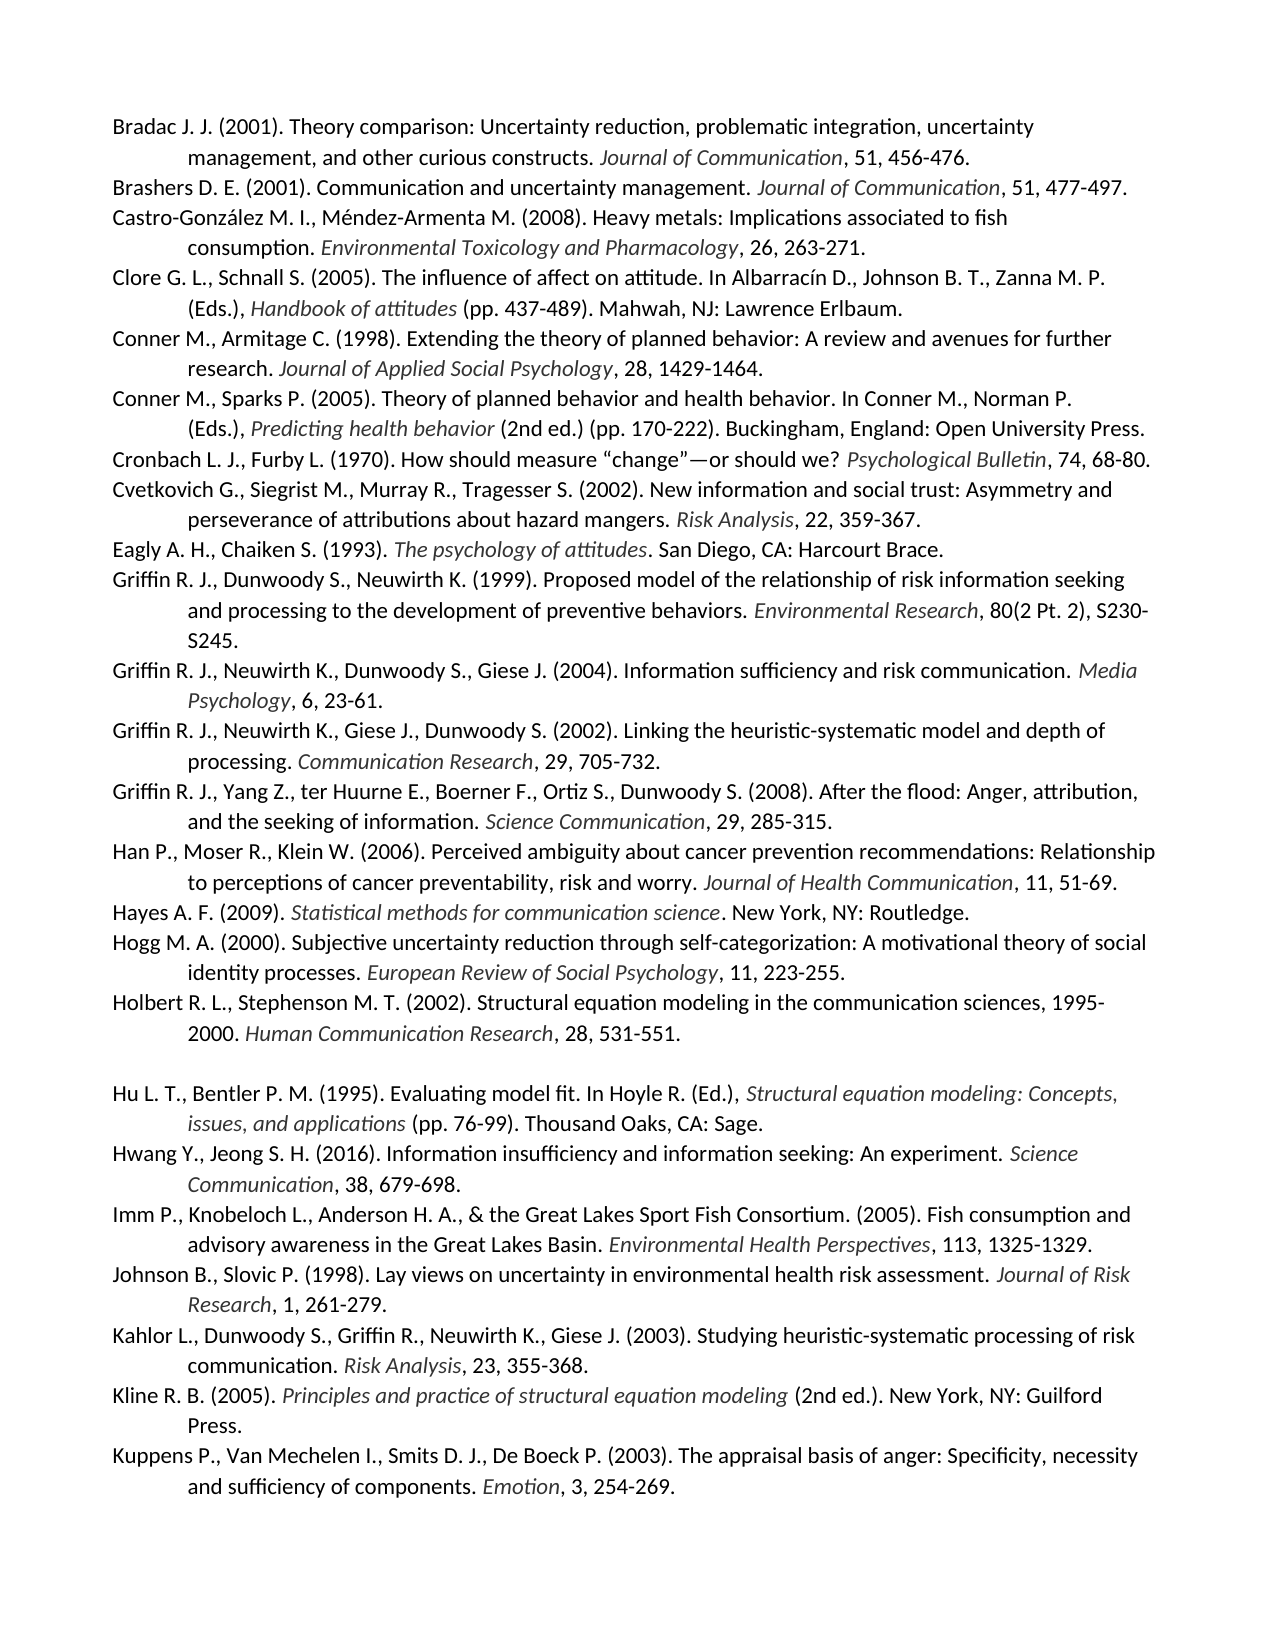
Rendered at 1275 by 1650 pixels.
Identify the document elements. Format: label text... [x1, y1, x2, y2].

text Kahlor L., Dunwoody S., Griffin R., Neuwirth K., Giese J. (2003). Studying heuristic-systematic processing of risk communication. Risk Analysis, 23, 355-368. [112, 1321, 1162, 1379]
text Griffin R. J., Yang Z., ter Huurne E., Boerner F., Ortiz S., Dunwoody S. (2008). After the flood: Anger, attribution, and the seeking of information. Science Communication, 29, 285-315. [112, 777, 1162, 835]
text Holbert R. L., Stephenson M. T. (2002). Structural equation modeling in the communication sciences, 1995-2000. Human Communication Research, 28, 531-551. [112, 988, 1162, 1047]
text Conner M., Armitage C. (1998). Extending the theory of planned behavior: A review and avenues for further research. Journal of Applied Social Psychology, 28, 1429-1464. [112, 324, 1162, 382]
text Imm P., Knobeloch L., Anderson H. A., & the Great Lakes Sport Fish Consortium. (2005). Fish consumption and advisory awareness in the Great Lakes Basin. Environmental Health Perspectives, 113, 1325-1329. [112, 1200, 1162, 1258]
text Castro-González M. I., Méndez-Armenta M. (2008). Heavy metals: Implications associated to fish consumption. Environmental Toxicology and Pharmacology, 26, 263-271. [112, 203, 1162, 261]
text Han P., Moser R., Klein W. (2006). Perceived ambiguity about cancer prevention recommendations: Relationship to perceptions of cancer preventability, risk and worry. Journal of Health Communication, 11, 51-69. [112, 837, 1162, 896]
text Clore G. L., Schnall S. (2005). The influence of affect on attitude. In Albarracín D., Johnson B. T., Zanna M. P. (Eds.), Handbook of attitudes (pp. 437-489). Mahwah, NJ: Lawrence Erlbaum. [112, 263, 1162, 322]
text Cronbach L. J., Furby L. (1970). How should measure “change”—or should we? Psychological Bulletin, 74, 68-80. [112, 445, 1162, 473]
text Hwang Y., Jeong S. H. (2016). Information insufficiency and information seeking: An experiment. Science Communication, 38, 679-698. [112, 1139, 1162, 1198]
text Griffin R. J., Neuwirth K., Giese J., Dunwoody S. (2002). Linking the heuristic-systematic model and depth of processing. Communication Research, 29, 705-732. [112, 717, 1162, 775]
text Eagly A. H., Chaiken S. (1993). The psychology of attitudes. San Diego, CA: Harcourt Brace. [112, 535, 1162, 563]
text Cvetkovich G., Siegrist M., Murray R., Tragesser S. (2002). New information and social trust: Asymmetry and perseverance of attributions about hazard mangers. Risk Analysis, 22, 359-367. [112, 475, 1162, 533]
text Bradac J. J. (2001). Theory comparison: Uncertainty reduction, problematic integration, uncertainty management, and other curious constructs. Journal of Communication, 51, 456-476. [112, 112, 1162, 171]
text Brashers D. E. (2001). Communication and uncertainty management. Journal of Communication, 51, 477-497. [112, 173, 1162, 201]
text Hu L. T., Bentler P. M. (1995). Evaluating model fit. In Hoyle R. (Ed.), Structural equation modeling: Concepts, issues, and applications (pp. 76-99). Thousand Oaks, CA: Sage. [112, 1079, 1162, 1137]
text Griffin R. J., Neuwirth K., Dunwoody S., Giese J. (2004). Information sufficiency and risk communication. Media Psychology, 6, 23-61. [112, 656, 1162, 714]
text Griffin R. J., Dunwoody S., Neuwirth K. (1999). Proposed model of the relationship of risk information seeking and processing to the development of preventive behaviors. Environmental Research, 80(2 Pt. 2), S230-S245. [112, 566, 1162, 654]
text Hayes A. F. (2009). Statistical methods for communication science. New York, NY: Routledge. [112, 898, 1162, 926]
text Kuppens P., Van Mechelen I., Smits D. J., De Boeck P. (2003). The appraisal basis of anger: Specificity, necessity and sufficiency of components. Emotion, 3, 254-269. [112, 1442, 1162, 1500]
text Hogg M. A. (2000). Subjective uncertainty reduction through self-categorization: A motivational theory of social identity processes. European Review of Social Psychology, 11, 223-255. [112, 928, 1162, 986]
text Conner M., Sparks P. (2005). Theory of planned behavior and health behavior. In Conner M., Norman P. (Eds.), Predicting health behavior (2nd ed.) (pp. 170-222). Buckingham, England: Open University Press. [112, 384, 1162, 443]
text Johnson B., Slovic P. (1998). Lay views on uncertainty in environmental health risk assessment. Journal of Risk Research, 1, 261-279. [112, 1260, 1162, 1319]
text Kline R. B. (2005). Principles and practice of structural equation modeling (2nd ed.). New York, NY: Guilford Press. [112, 1381, 1162, 1439]
